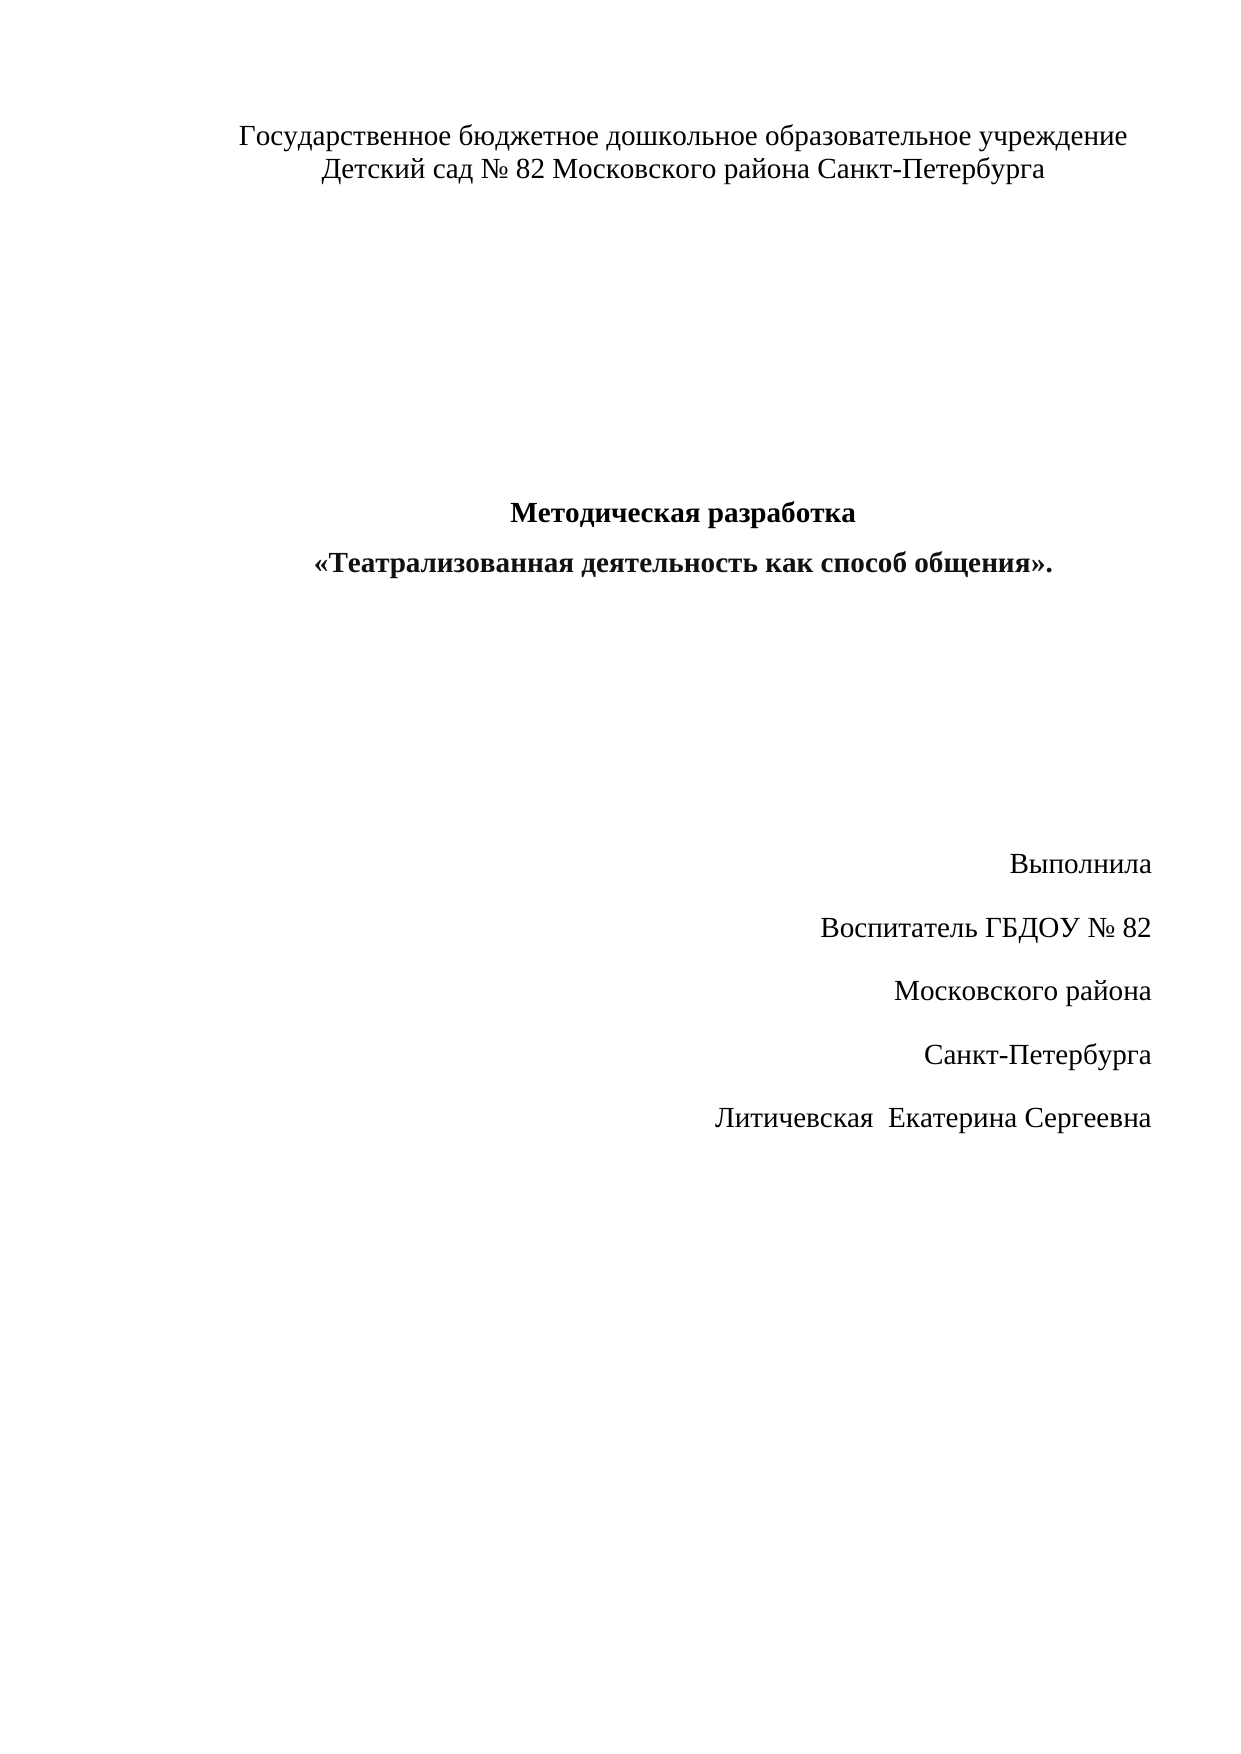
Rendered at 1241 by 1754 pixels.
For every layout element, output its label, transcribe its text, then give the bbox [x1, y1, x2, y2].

text Детский сад № 82 Московского района Санкт-Петербурга [177, 152, 1152, 185]
text Санкт-Петербурга [177, 1037, 1152, 1070]
text «Театрализованная деятельность как способ общения». [177, 545, 1152, 579]
text Московского района [177, 973, 1152, 1007]
text Государственное бюджетное дошкольное образовательное учреждение [177, 118, 1152, 152]
text Воспитатель ГБДОУ № 82 [177, 910, 1152, 943]
text Методическая разработка [177, 495, 1152, 528]
text Выполнила [177, 846, 1152, 880]
text Литичевская Екатерина Сергеевна [177, 1100, 1152, 1134]
